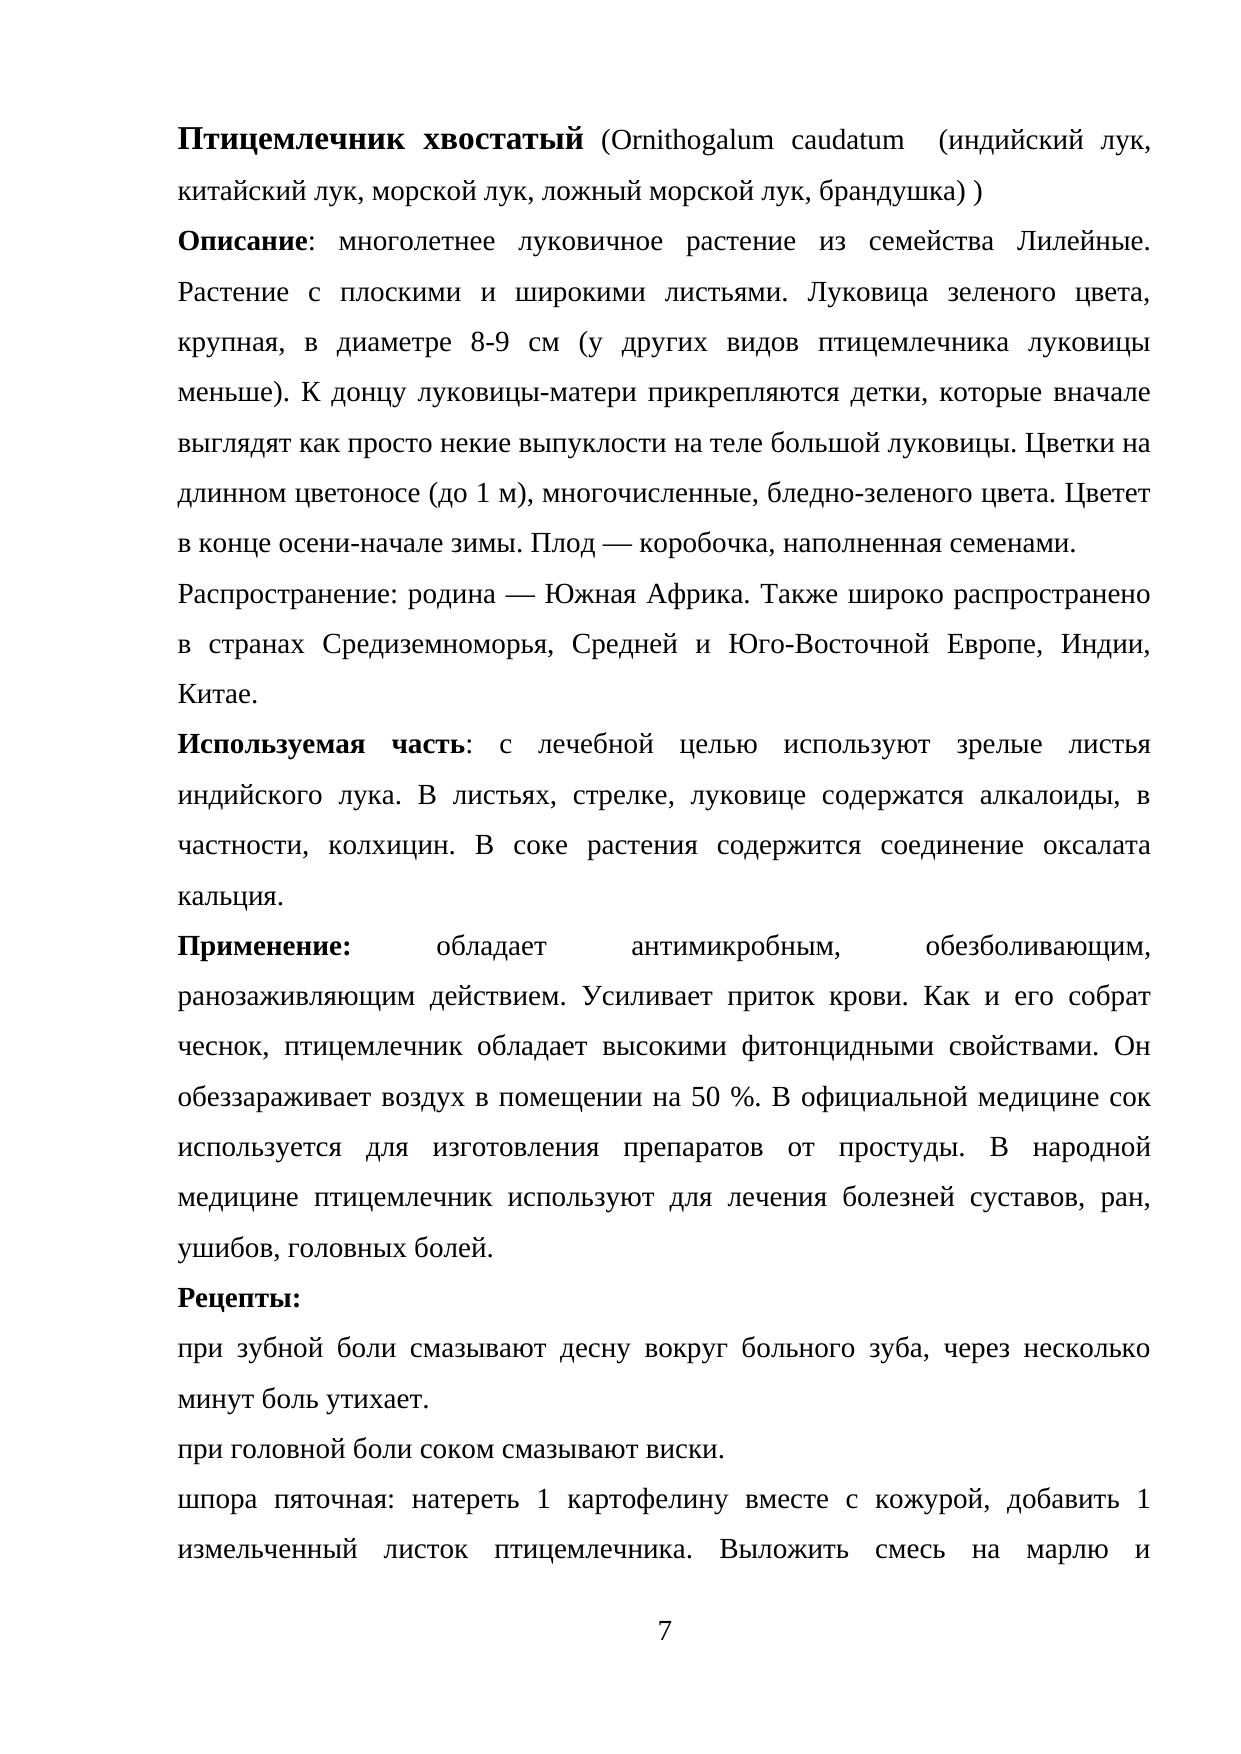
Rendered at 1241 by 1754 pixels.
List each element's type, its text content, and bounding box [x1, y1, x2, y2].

text при зубной боли смазывают десну вокруг больного зуба, через несколько минут боль утихает. [177, 1330, 1152, 1414]
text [177, 1481, 1152, 1565]
text Распространение: родина — Южная Африка. Также широко распространено в странах Средиземноморья, Средней и Юго-Восточной Европе, Индии, Китае. [177, 576, 1152, 710]
text Применение: обладает антимикробным, обезболивающим, ранозаживляющим действием. Усиливает приток крови. Как и его собрат чеснок, птицемлечник обладает высокими фитонцидными свойствами. Он обеззараживает воздух в помещении на 50 %. В официальной медицине сок используется для изготовления препаратов от простуды. В народной медицине птицемлечник используют для лечения болезней суставов, ран, ушибов, головных болей. [177, 928, 1152, 1263]
text Птицемлечник хвостатый (Оrnithogalum caudatum (индийский лук, китайский лук, морской лук, ложный морской лук, брандушка) ) [177, 118, 1152, 207]
text при головной боли соком смазывают виски. [177, 1431, 1152, 1464]
text Используемая часть: с лечебной целью используют зрелые листья индийского лука. В листьях, стрелке, луковице содержатся алкалоиды, в частности, колхицин. В соке растения содержится соединение оксалата кальция. [177, 727, 1152, 911]
text Рецепты: [177, 1280, 1152, 1314]
text Описание: многолетнее луковичное растение из семейства Лилейные. Растение с плоскими и широкими листьями. Луковица зеленого цвета, крупная, в диаметре 8-9 см (у других видов птицемлечника луковицы меньше). К донцу луковицы-матери прикрепляются детки, которые вначале выглядят как просто некие выпуклости на теле большой луковицы. Цветки на длинном цветоносе (до 1 м), многочисленные, бледно-зеленого цвета. Цветет в конце осени-начале зимы. Плод — коробочка, наполненная семенами. [177, 223, 1152, 559]
